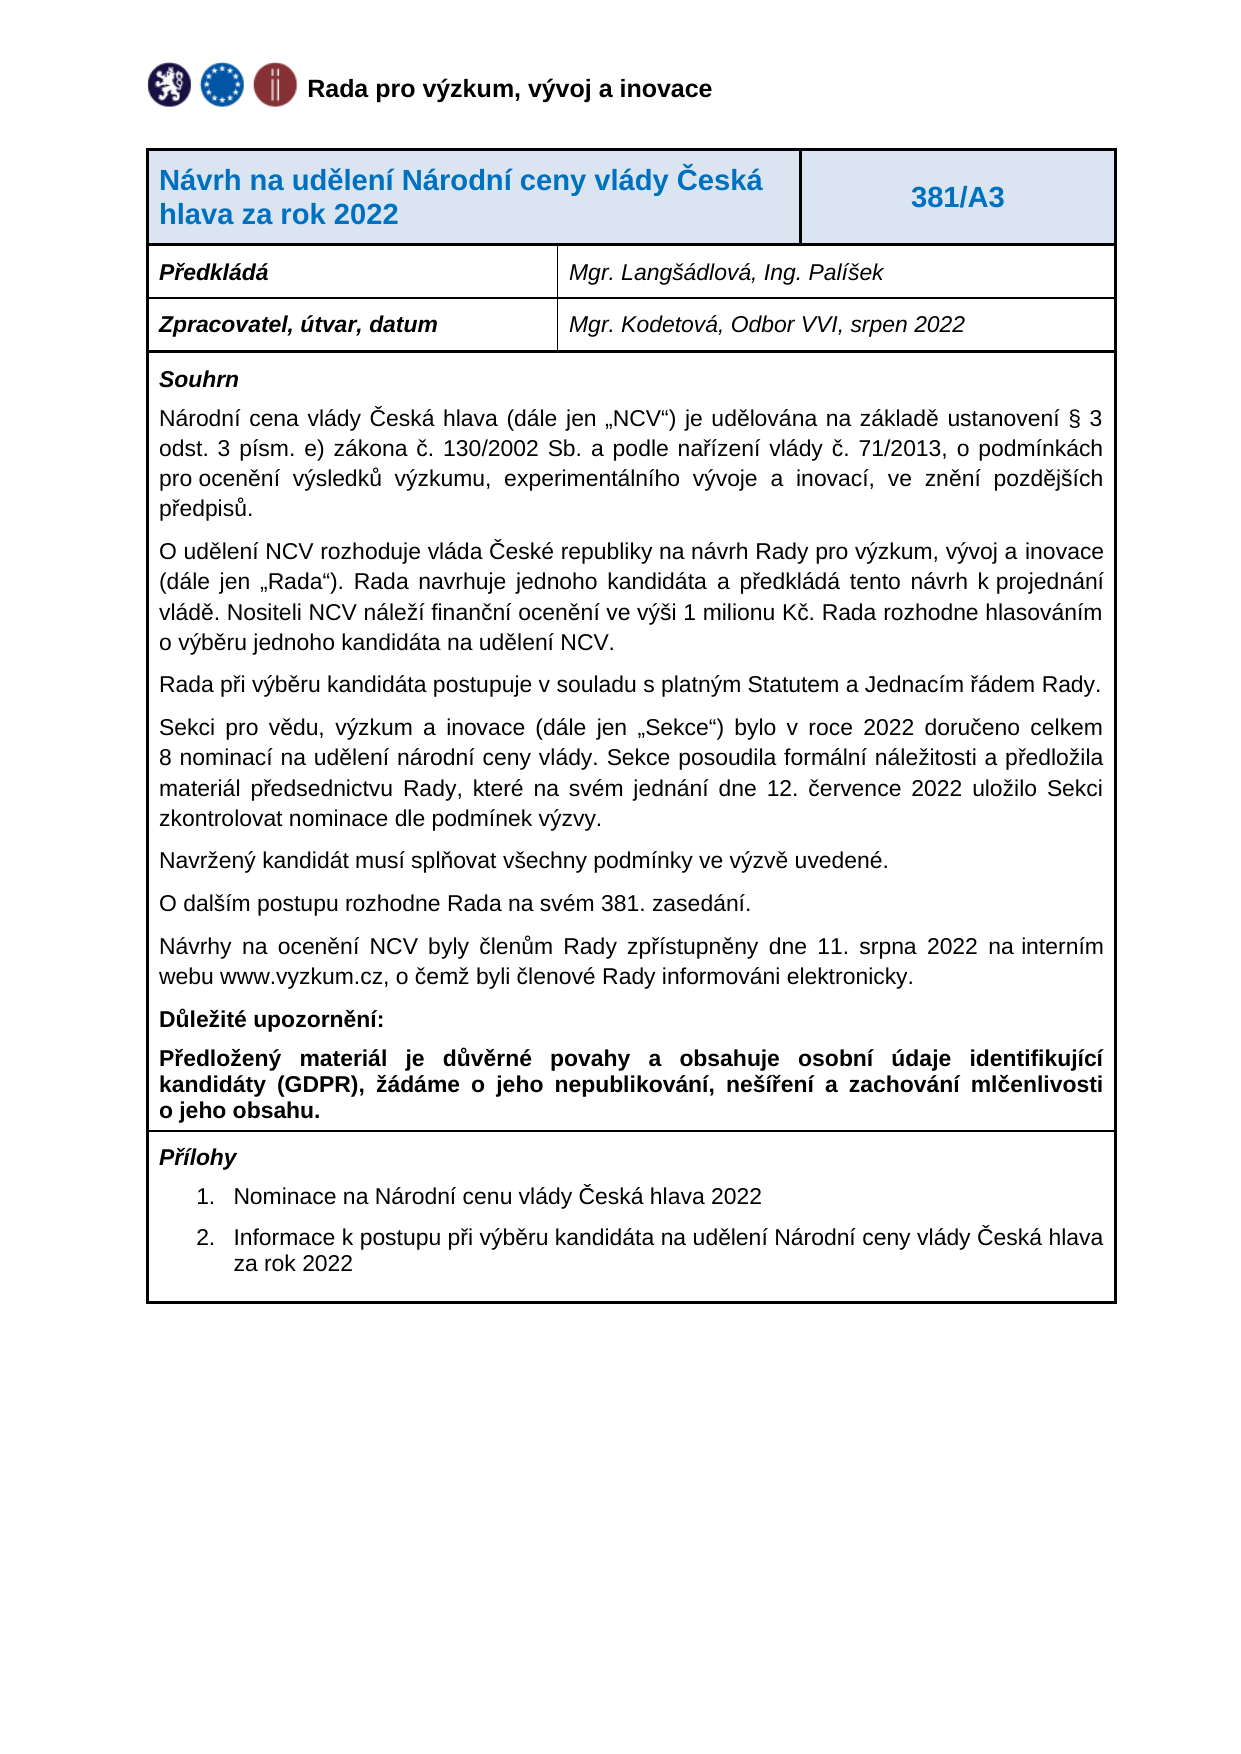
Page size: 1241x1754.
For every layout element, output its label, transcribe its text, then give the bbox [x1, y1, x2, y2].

table_cell Souhrn Národní cena vlády Česká hlava (dále jen „NCV“) je udělována na základě ustanovení § 3 odst. 3 písm. e) zákona č. 130/2002 Sb. a podle nařízení vlády č. 71/2013, o podmínkách pro ocenění výsledků výzkumu, experimentálního vývoje a inovací, ve znění pozdějších předpisů. O udělení NCV rozhoduje vláda České republiky na návrh Rady pro výzkum, vývoj a inovace (dále jen „Rada“). Rada navrhuje jednoho kandidáta a předkládá tento návrh k projednání vládě. Nositeli NCV náleží finanční ocenění ve výši 1 milionu Kč. Rada rozhodne hlasováním o výběru jednoho kandidáta na udělení NCV. Rada při výběru kandidáta postupuje v souladu s platným Statutem a Jednacím řádem Rady. Sekci pro vědu, výzkum a inovace (dále jen „Sekce“) bylo v roce 2022 doručeno celkem 8 nominací na udělení národní ceny vlády. Sekce posoudila formální náležitosti a předložila materiál předsednictvu Rady, které na svém jednání dne 12. července 2022 uložilo Sekci zkontrolovat nominace dle podmínek výzvy. Navržený kandidát musí splňovat všechny podmínky ve výzvě uvedené. O dalším postupu rozhodne Rada na svém 381. zasedání. Návrhy na ocenění NCV byly členům Rady zpřístupněny dne 11. srpna 2022 na interním webu www.vyzkum.cz, o čemž byli členové Rady informováni elektronicky. Důležité upozornění: Předložený materiál je důvěrné povahy a obsahuje osobní údaje identifikující kandidáty (GDPR), žádáme o jeho nepublikování, nešíření a zachování mlčenlivosti o jeho obsahu. [149, 353, 1114, 1130]
table_header 381/A3 [802, 151, 1114, 243]
table_cell Přílohy Nominace na Národní cenu vlády Česká hlava 2022 Informace k postupu při výběru kandidáta na udělení Národní ceny vlády Česká hlava za rok 2022 [149, 1132, 1114, 1301]
table_cell Zpracovatel, útvar, datum [149, 299, 557, 350]
table_cell Mgr. Kodetová, Odbor VVI, srpen 2022 [558, 299, 1114, 350]
table_header Návrh na udělení Národní ceny vlády Česká hlava za rok 2022 [149, 151, 799, 243]
picture [147, 62, 298, 108]
table_cell Mgr. Langšádlová, Ing. Palíšek [558, 246, 1114, 297]
table_cell Předkládá [149, 246, 557, 297]
